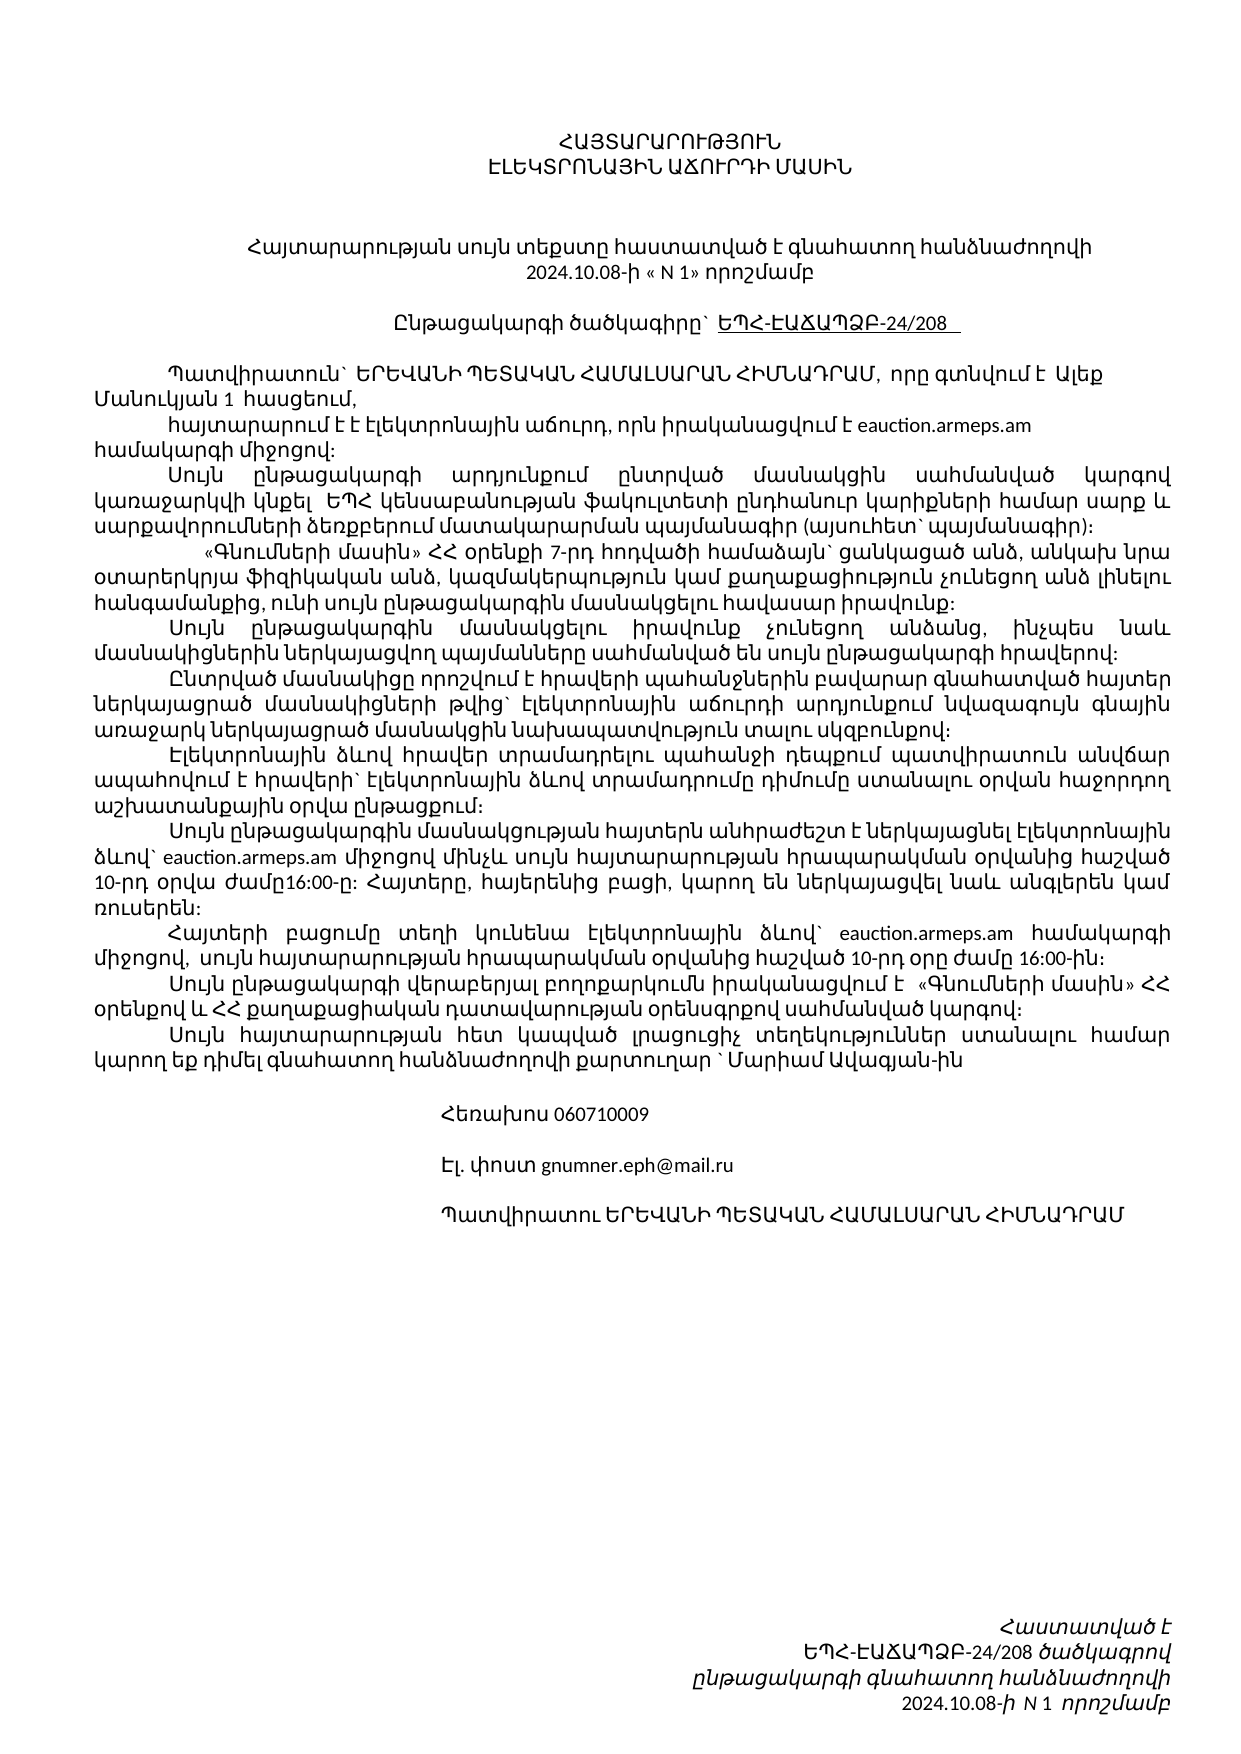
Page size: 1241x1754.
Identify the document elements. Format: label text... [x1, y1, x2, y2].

text 2024.10.08 -ի N 1 որոշմամբ [94, 1690, 1171, 1716]
text Ընթացակարգի ծածկագիրը` ԵՊՀ-ԷԱՃԱՊՁԲ-24/208 [94, 310, 1171, 336]
text ԷԼԵԿՏՐՈՆԱՅԻՆ ԱՃՈՒՐԴԻ ՄԱՍԻՆ [94, 154, 1171, 180]
text Սույն ընթացակարգին մասնակցելու իրավունք չունեցող անձանց, ինչպես նաև մասնակիցներին ներկայացվող պայմանները սահմանված են սույն ընթացակարգի հրավերով: [94, 615, 1171, 666]
text ԵՊՀ-ԷԱՃԱՊՁԲ-24/208 ծածկագրով [94, 1639, 1171, 1665]
text Հաստատված է [94, 1614, 1171, 1639]
text Էլեկտրոնային ձևով հրավեր տրամադրելու պահանջի դեպքում պատվիրատուն անվճար ապահովում է հրավերի` էլեկտրոնային ձևով տրամադրումը դիմումը ստանալու օրվան հաջորդող աշխատանքային օրվա ընթացքում։ [94, 742, 1171, 818]
text Էլ. փոստ gnumner.eph@mail.ru [94, 1152, 1171, 1177]
text Սույն ընթացակարգի վերաբերյալ բողոքարկումն իրականացվում է «Գնումների մասին» ՀՀ օրենքով և ՀՀ քաղաքացիական դատավարության օրենսգրքով սահմանված կարգով։ [94, 971, 1171, 1022]
text հայտարարում է է էլեկտրոնային աճուրդ, որն իրականացվում է eauction.armeps.am համակարգի միջոցով: [94, 412, 1171, 463]
text Սույն ընթացակարգին մասնակցության հայտերն անհրաժեշտ է ներկայացնել էլեկտրոնային ձևով` eauction.armeps.am միջոցով մինչև սույն հայտարարության հրապարակման օրվանից հաշված 10-րդ օրվա ժամը16:00-ը: Հայտերը, հայերենից բացի, կարող են ներկայացվել նաև անգլերեն կամ ռուսերեն: [94, 818, 1171, 920]
text Սույն հայտարարության հետ կապված լրացուցիչ տեղեկություններ ստանալու համար կարող եք դիմել գնահատող հանձնաժողովի քարտուղար ` Մարիամ Ավագյան-ին [94, 1022, 1171, 1073]
text «Գնումների մասին» ՀՀ օրենքի 7-րդ հոդվածի համաձայն` ցանկացած անձ, անկախ նրա օտարերկրյա ֆիզիկական անձ, կազմակերպություն կամ քաղաքացիություն չունեցող անձ լինելու հանգամանքից, ունի սույն ընթացակարգին մասնակցելու հավասար իրավունք: [94, 539, 1171, 615]
text Հեռախոս 060710009 [94, 1101, 1171, 1126]
text ընթացակարգի գնահատող հանձնաժողովի [94, 1665, 1171, 1690]
text Պատվիրատու ԵՐԵՎԱՆԻ ՊԵՏԱԿԱՆ ՀԱՄԱԼՍԱՐԱՆ ՀԻՄՆԱԴՐԱՄ [94, 1203, 1171, 1228]
text Հայտերի բացումը տեղի կունենա էլեկտրոնային ձևով` eauction.armeps.am համակարգի միջոցով, սույն հայտարարության հրապարակման օրվանից հաշված 10-րդ օրը ժամը 16:00-ին։ [94, 920, 1171, 971]
text ՀԱՅՏԱՐԱՐՈՒԹՅՈՒՆ [94, 129, 1171, 154]
text Պատվիրատուն` ԵՐԵՎԱՆԻ ՊԵՏԱԿԱՆ ՀԱՄԱԼՍԱՐԱՆ ՀԻՄՆԱԴՐԱՄ, որը գտնվում է Ալեք Մանուկյան 1 հասցեում, [94, 361, 1171, 412]
text Սույն ընթացակարգի արդյունքում ընտրված մասնակցին սահմանված կարգով կառաջարկվի կնքել ԵՊՀ կենսաբանության ֆակուլտետի ընդհանուր կարիքների համար սարք և սարքավորումների ձեռքբերում մատակարարման պայմանագիր (այսուհետ` պայմանագիր)։ [94, 463, 1171, 539]
text Ընտրված մասնակիցը որոշվում է հրավերի պահանջներին բավարար գնահատված հայտեր ներկայացրած մասնակիցների թվից` էլեկտրոնային աճուրդի արդյունքում նվազագույն գնային առաջարկ ներկայացրած մասնակցին նախապատվություն տալու սկզբունքով։ [94, 666, 1171, 742]
text 2024.10.08 -ի « N 1» որոշմամբ [94, 259, 1171, 285]
text Հայտարարության սույն տեքստը հաստատված է գնահատող հանձնաժողովի [94, 234, 1171, 259]
